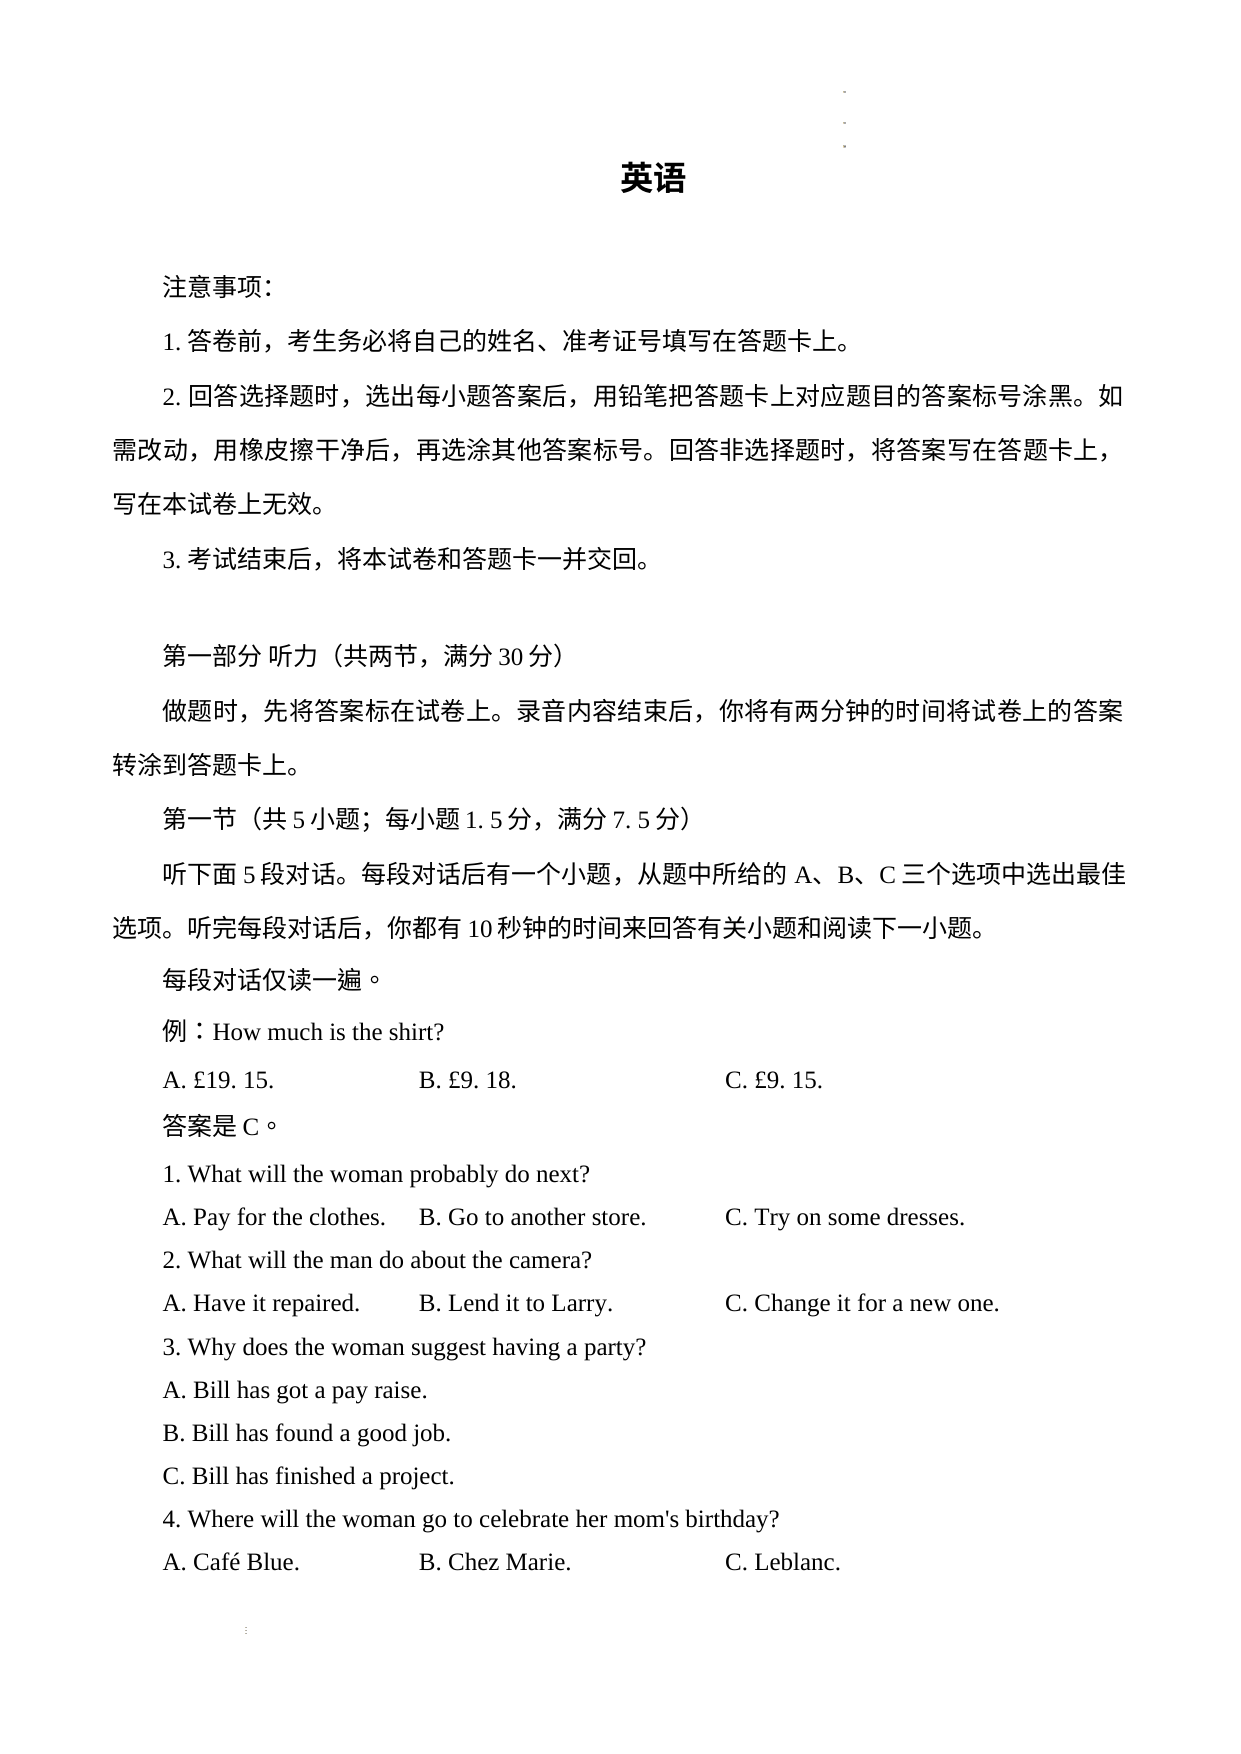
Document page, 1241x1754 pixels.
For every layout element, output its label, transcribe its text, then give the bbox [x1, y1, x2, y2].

text 1. What will the woman probably do next? [112, 1159, 1128, 1188]
text 4. Where will the woman go to celebrate her mom's birthday? [112, 1504, 1128, 1533]
text 听下面5段对话。每段对话后有一个小题，从题中所给的A、B、C三个选项中选出最佳选项。听完每段对话后，你都有10秒钟的时间来回答有关小题和阅读下一小题。 [112, 854, 1128, 945]
text 做题时，先将答案标在试卷上。录音内容结束后，你将有两分钟的时间将试卷上的答案转涂到答题卡上。 [112, 691, 1128, 782]
text 2. What will the man do about the camera? [112, 1245, 1128, 1274]
text 每段对话仅读一遍。 [112, 963, 1128, 997]
text A. Bill has got a pay raise. [112, 1375, 1128, 1403]
text 第一部分 听力（共两节，满分30分） [112, 637, 1128, 673]
text A. Pay for the clothes. B. Go to another store. C. Try on some dresses. [112, 1202, 1128, 1231]
text 英语 [112, 152, 1128, 200]
text 注意事项： [112, 267, 1128, 303]
text C. Bill has finished a project. [112, 1461, 1128, 1490]
text 3. Why does the woman suggest having a party? [112, 1332, 1128, 1360]
text A. Café Blue. B. Chez Marie. C. Leblanc. [112, 1547, 1128, 1576]
text B. Bill has found a good job. [112, 1418, 1128, 1447]
text A. Have it repaired. B. Lend it to Larry. C. Change it for a new one. [112, 1288, 1128, 1317]
text 3. 考试结束后，将本试卷和答题卡一并交回。 [112, 539, 1128, 575]
text A. £19. 15. B. £9. 18. C. £9. 15. [112, 1065, 1128, 1094]
text 1. 答卷前，考生务必将自己的姓名、准考证号填写在答题卡上。 [112, 322, 1128, 358]
text 第一节（共5小题；每小题1. 5分，满分7. 5分） [112, 800, 1128, 836]
text 答案是C。 [112, 1108, 1128, 1142]
text 例：How much is the shirt? [112, 1014, 1128, 1048]
text 2. 回答选择题时，选出每小题答案后，用铅笔把答题卡上对应题目的答案标号涂黑。如需改动，用橡皮擦干净后，再选涂其他答案标号。回答非选择题时，将答案写在答题卡上，写在本试卷上无效。 [112, 376, 1128, 521]
